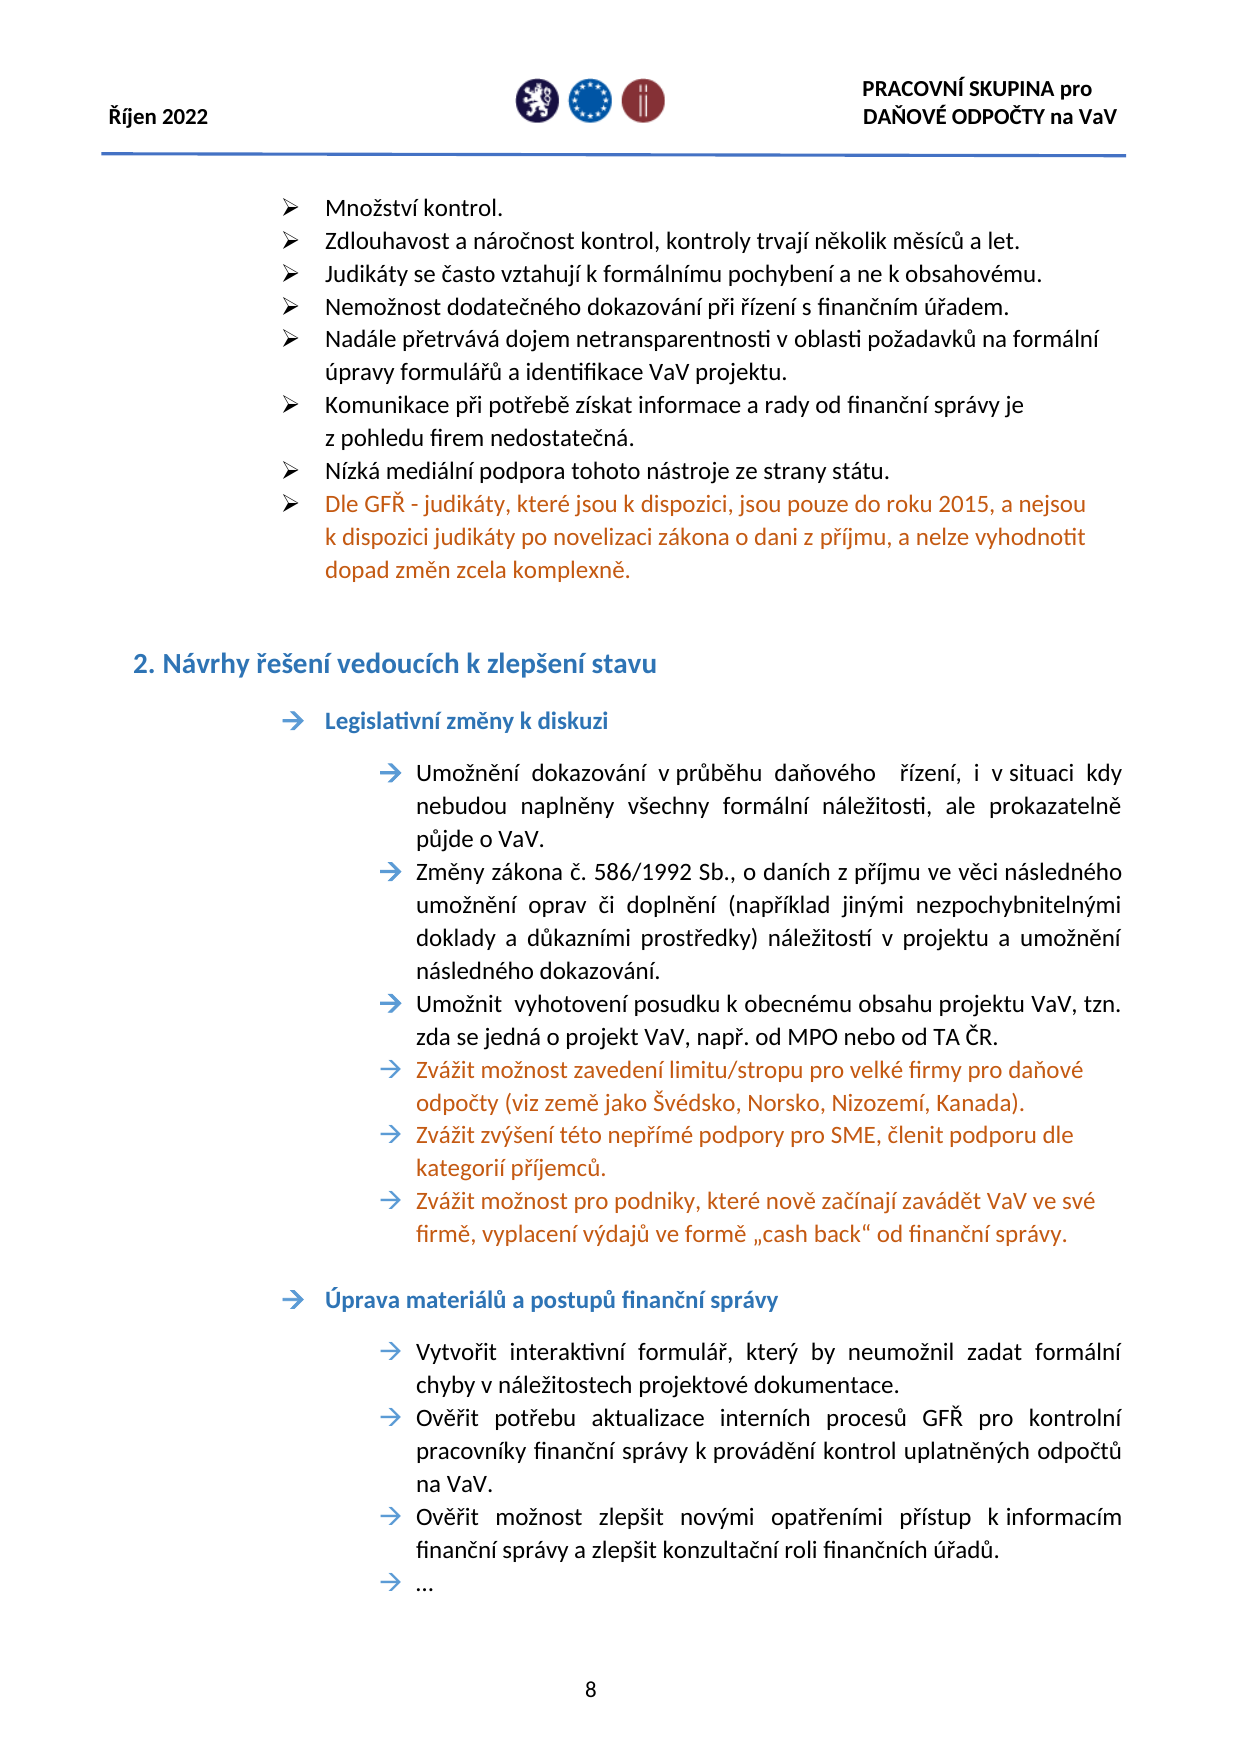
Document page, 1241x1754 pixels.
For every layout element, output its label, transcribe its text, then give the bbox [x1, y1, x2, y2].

list Zvážit možnost pro podniky, které nově začínají zavádět VaV ve své firmě, vyplacení výdajů ve formě „cash back“ od finanční správy. [378, 1186, 1122, 1249]
list Ověřit možnost zlepšit novými opatřeními přístup k informacím finanční správy a zlepšit konzultační roli finančních úřadů. [378, 1501, 1122, 1564]
list Vytvořit interaktivní formulář, který by neumožnil zadat formální chyby v náležitostech projektové dokumentace. [378, 1336, 1122, 1400]
list Nadále přetrvává dojem netransparentnosti v oblasti požadavků na formální úpravy formulářů a identifikace VaV projektu. [281, 324, 1122, 387]
list Změny zákona č. 586/1992 Sb., o daních z příjmu ve věci následného umožnění oprav či doplnění (například jinými nezpochybnitelnými doklady a důkazními prostředky) náležitostí v projektu a umožnění následného dokazování. [378, 856, 1122, 986]
list Zvážit zvýšení této nepřímé podpory pro SME, členit podporu dle kategorií příjemců. [378, 1120, 1122, 1183]
list Ověřit potřebu aktualizace interních procesů GFŘ pro kontrolní pracovníky finanční správy k provádění kontrol uplatněných odpočtů na VaV. [378, 1402, 1122, 1498]
list … [378, 1567, 1122, 1597]
list Úprava materiálů a postupů finanční správy [281, 1284, 1122, 1315]
list Zdlouhavost a náročnost kontrol, kontroly trvají několik měsíců a let. [281, 225, 1122, 255]
list Umožnění dokazování v průběhu daňového řízení, i v situaci kdy nebudou naplněny všechny formální náležitosti, ale prokazatelně půjde o VaV. [378, 758, 1122, 854]
list Judikáty se často vztahují k formálnímu pochybení a ne k obsahovému. [281, 258, 1122, 288]
list Komunikace při potřebě získat informace a rady od finanční správy je z pohledu firem nedostatečná. [281, 389, 1122, 453]
list Zvážit možnost zavedení limitu/stropu pro velké firmy pro daňové odpočty (viz země jako Švédsko, Norsko, Nizozemí, Kanada). [378, 1054, 1122, 1117]
subtitle Návrhy řešení vedoucích k zlepšení stavu [133, 645, 1122, 681]
list Legislativní změny k diskuzi [281, 706, 1122, 736]
list Umožnit vyhotovení posudku k obecnému obsahu projektu VaV, tzn. zda se jedná o projekt VaV, např. od MPO nebo od TA ČR. [378, 988, 1122, 1051]
picture [515, 78, 665, 124]
list Nízká mediální podpora tohoto nástroje ze strany státu. [281, 455, 1122, 486]
list Množství kontrol. [281, 192, 1122, 222]
list Dle GFŘ - judikáty, které jsou k dispozici, jsou pouze do roku 2015, a nejsou k dispozici judikáty po novelizaci zákona o dani z příjmu, a nelze vyhodnotit dopad změn zcela komplexně. [281, 488, 1122, 584]
list Nemožnost dodatečného dokazování při řízení s finančním úřadem. [281, 291, 1122, 321]
